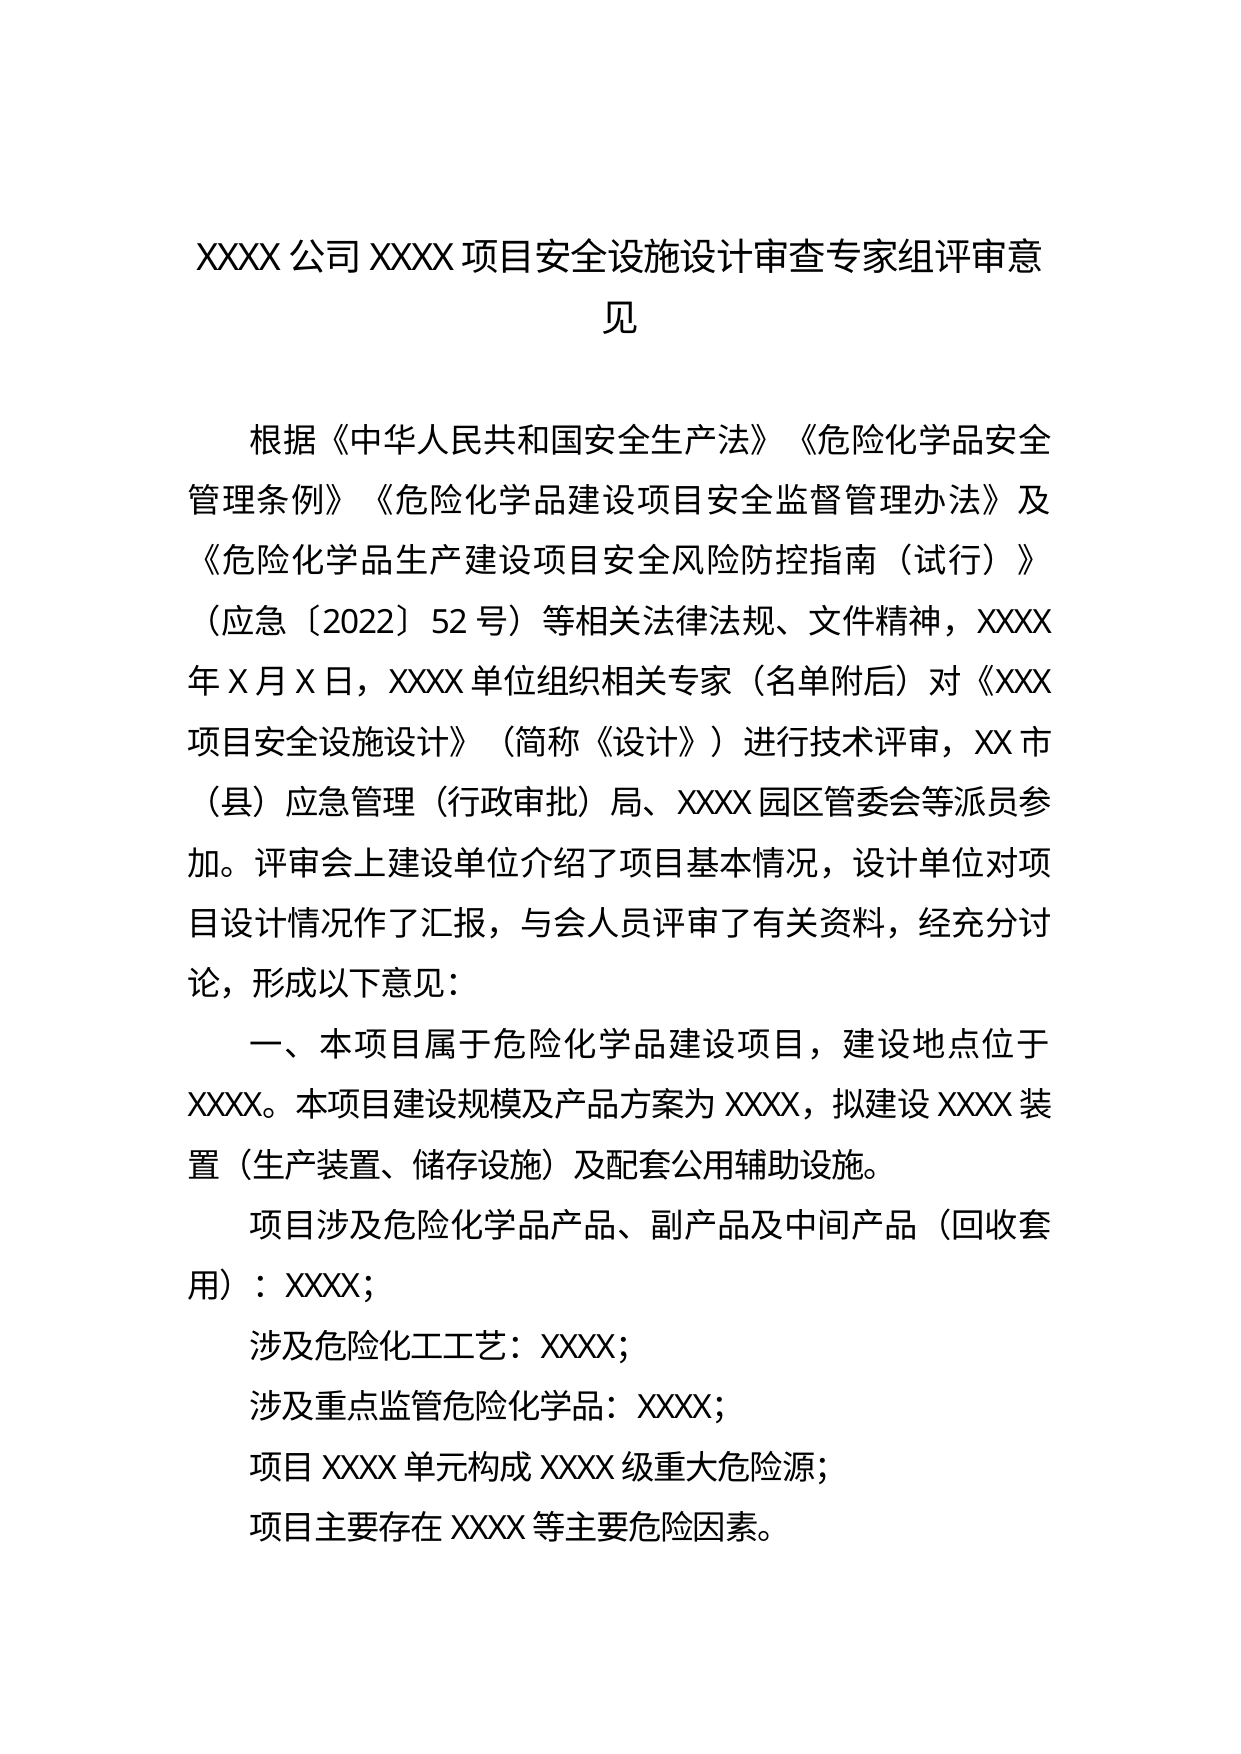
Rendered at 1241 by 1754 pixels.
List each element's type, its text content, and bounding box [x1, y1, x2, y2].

text 一、本项目属于危险化学品建设项目，建设地点位于XXXX。本项目建设规模及产品方案为XXXX，拟建设XXXX装置（生产装置、储存设施）及配套公用辅助设施。 [187, 1008, 1053, 1189]
text 涉及危险化工工艺：XXXX； [187, 1310, 1053, 1370]
text 根据《中华人民共和国安全生产法》《危险化学品安全管理条例》《危险化学品建设项目安全监督管理办法》及《危险化学品生产建设项目安全风险防控指南（试行）》（应急〔2022〕52号）等相关法律法规、文件精神，XXXX年X月X日，XXXX单位组织相关专家（名单附后）对《XXX项目安全设施设计》（简称《设计》）进行技术评审，XX市（县）应急管理（行政审批）局、XXXX园区管委会等派员参加。评审会上建设单位介绍了项目基本情况，设计单位对项目设计情况作了汇报，与会人员评审了有关资料，经充分讨论，形成以下意见： [187, 404, 1053, 1008]
text 涉及重点监管危险化学品：XXXX； [187, 1370, 1053, 1431]
text 项目主要存在XXXX等主要危险因素。 [187, 1491, 1053, 1552]
text 项目XXXX单元构成XXXX级重大危险源； [187, 1431, 1053, 1491]
text 项目涉及危险化学品产品、副产品及中间产品（回收套用）：XXXX； [187, 1189, 1053, 1310]
text XXXX公司XXXX项目安全设施设计审查专家组评审意见 [187, 222, 1053, 343]
